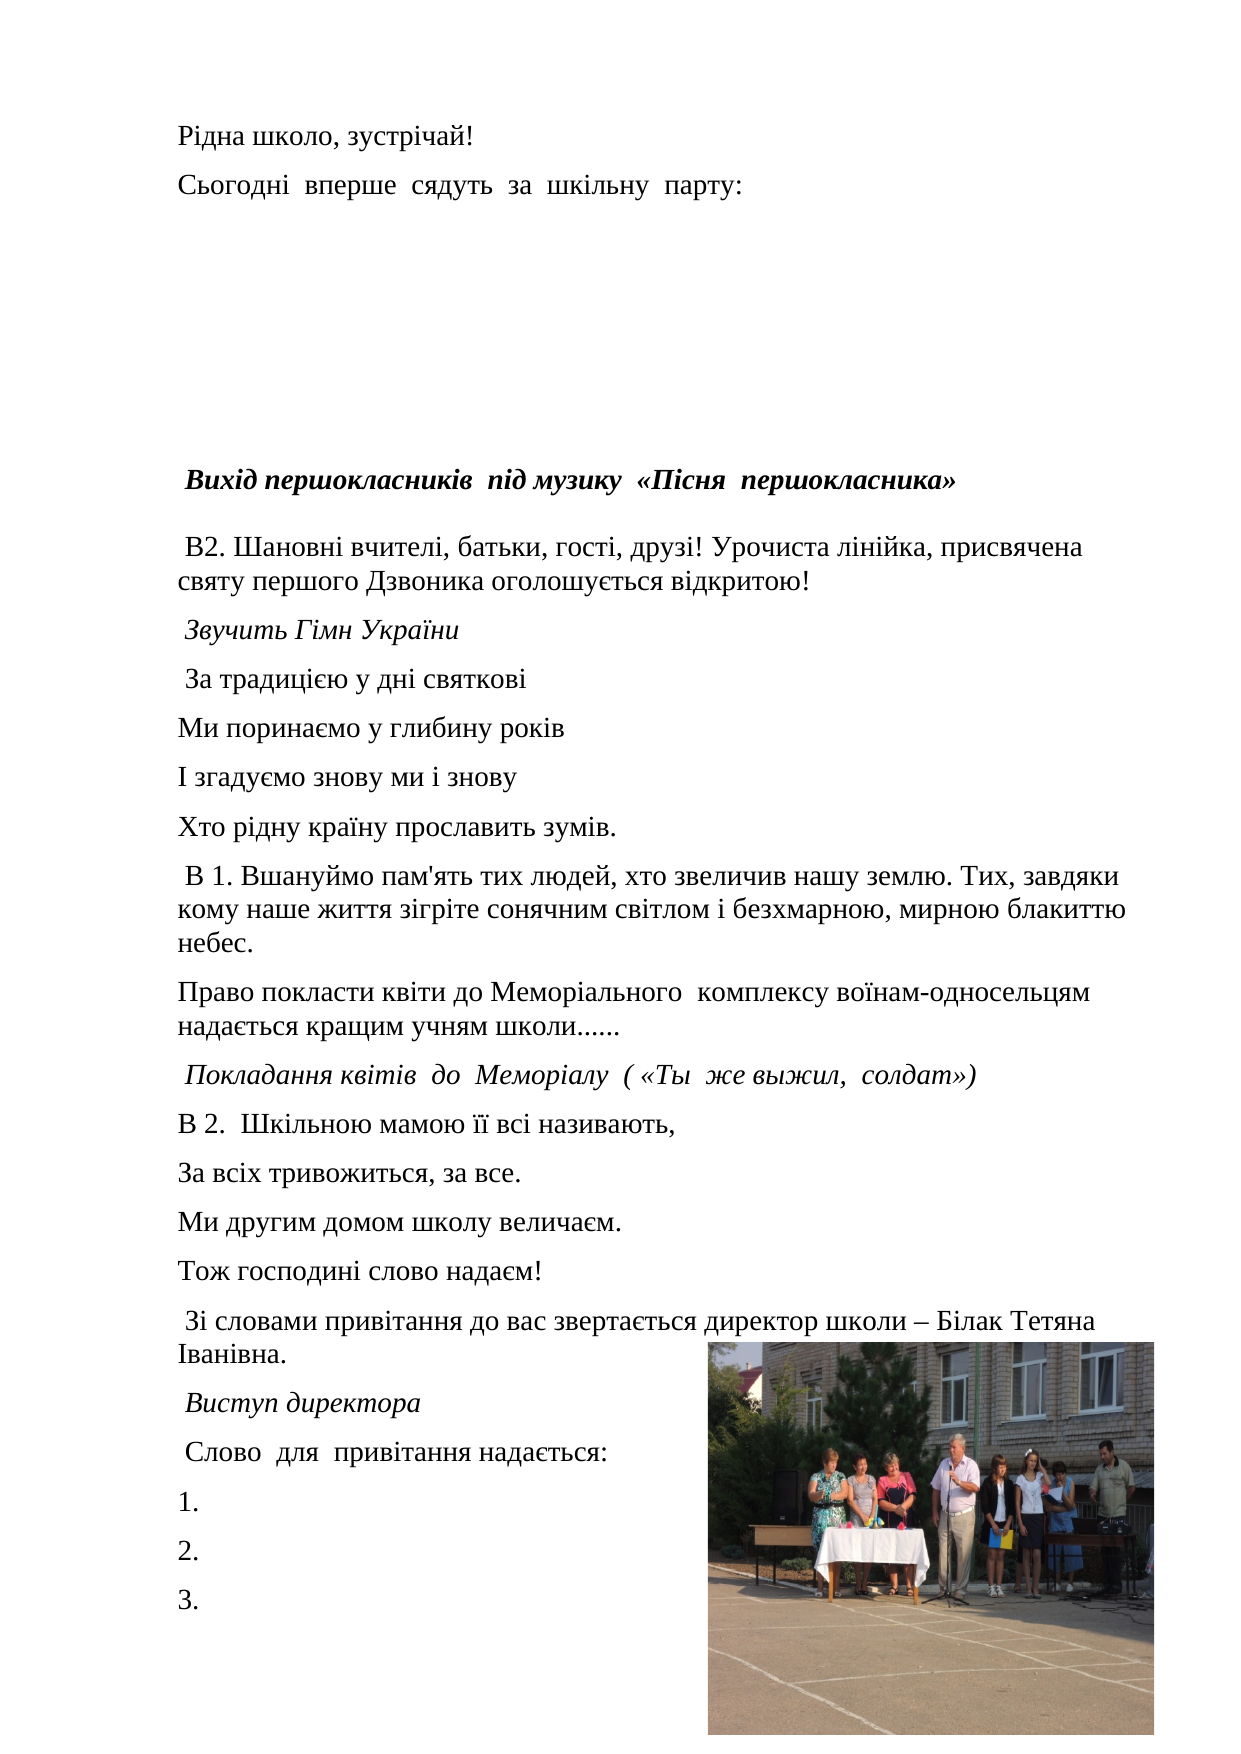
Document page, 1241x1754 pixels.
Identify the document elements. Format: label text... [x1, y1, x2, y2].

text Хто рідну країну прославить зумів. [177, 809, 1152, 842]
text В 1. Вшануймо пам'ять тих людей, хто звеличив нашу землю. Тих, завдяки кому наше життя зігріте сонячним світлом і безхмарною, мирною блакиттю небес. [177, 858, 1152, 958]
text Виступ директора [177, 1385, 707, 1419]
text Ми поринаємо у глибину років [177, 710, 1152, 744]
text В2. Шановні вчителі, батьки, гості, друзі! Урочиста лінійка, присвячена святу першого Дзвоника оголошується відкритою! [177, 529, 1152, 596]
text За традицією у дні святкові [177, 661, 1152, 695]
text І згадуємо знову ми і знову [177, 759, 1152, 793]
text 2. [177, 1533, 707, 1566]
text 1. [177, 1484, 707, 1517]
text 3. [177, 1582, 707, 1616]
text Тож господині слово надаєм! [177, 1253, 1152, 1287]
text В 2. Шкільною мамою її всі називають, [177, 1106, 1152, 1139]
text Слово для привітання надається: [177, 1434, 707, 1468]
text Покладання квітів до Меморіалу ( «Ты же выжил, солдат») [177, 1057, 1152, 1090]
text Рідна школо, зустрічай! [177, 118, 1152, 152]
text Сьогодні вперше сядуть за шкільну парту: [177, 167, 1152, 201]
text Право покласти квіти до Меморіального комплексу воїнам-односельцям надається кращим учням школи...... [177, 974, 1152, 1041]
text Звучить Гімн України [177, 612, 1152, 646]
picture [707, 1342, 1155, 1733]
text Ми другим домом школу величаєм. [177, 1204, 1152, 1238]
text За всіх тривожиться, за все. [177, 1155, 1152, 1189]
text Вихід першокласників під музику «Пісня першокласника» [177, 462, 1152, 496]
text Зі словами привітання до вас звертається директор школи – Білак Тетяна Іванівна. [177, 1303, 1152, 1370]
